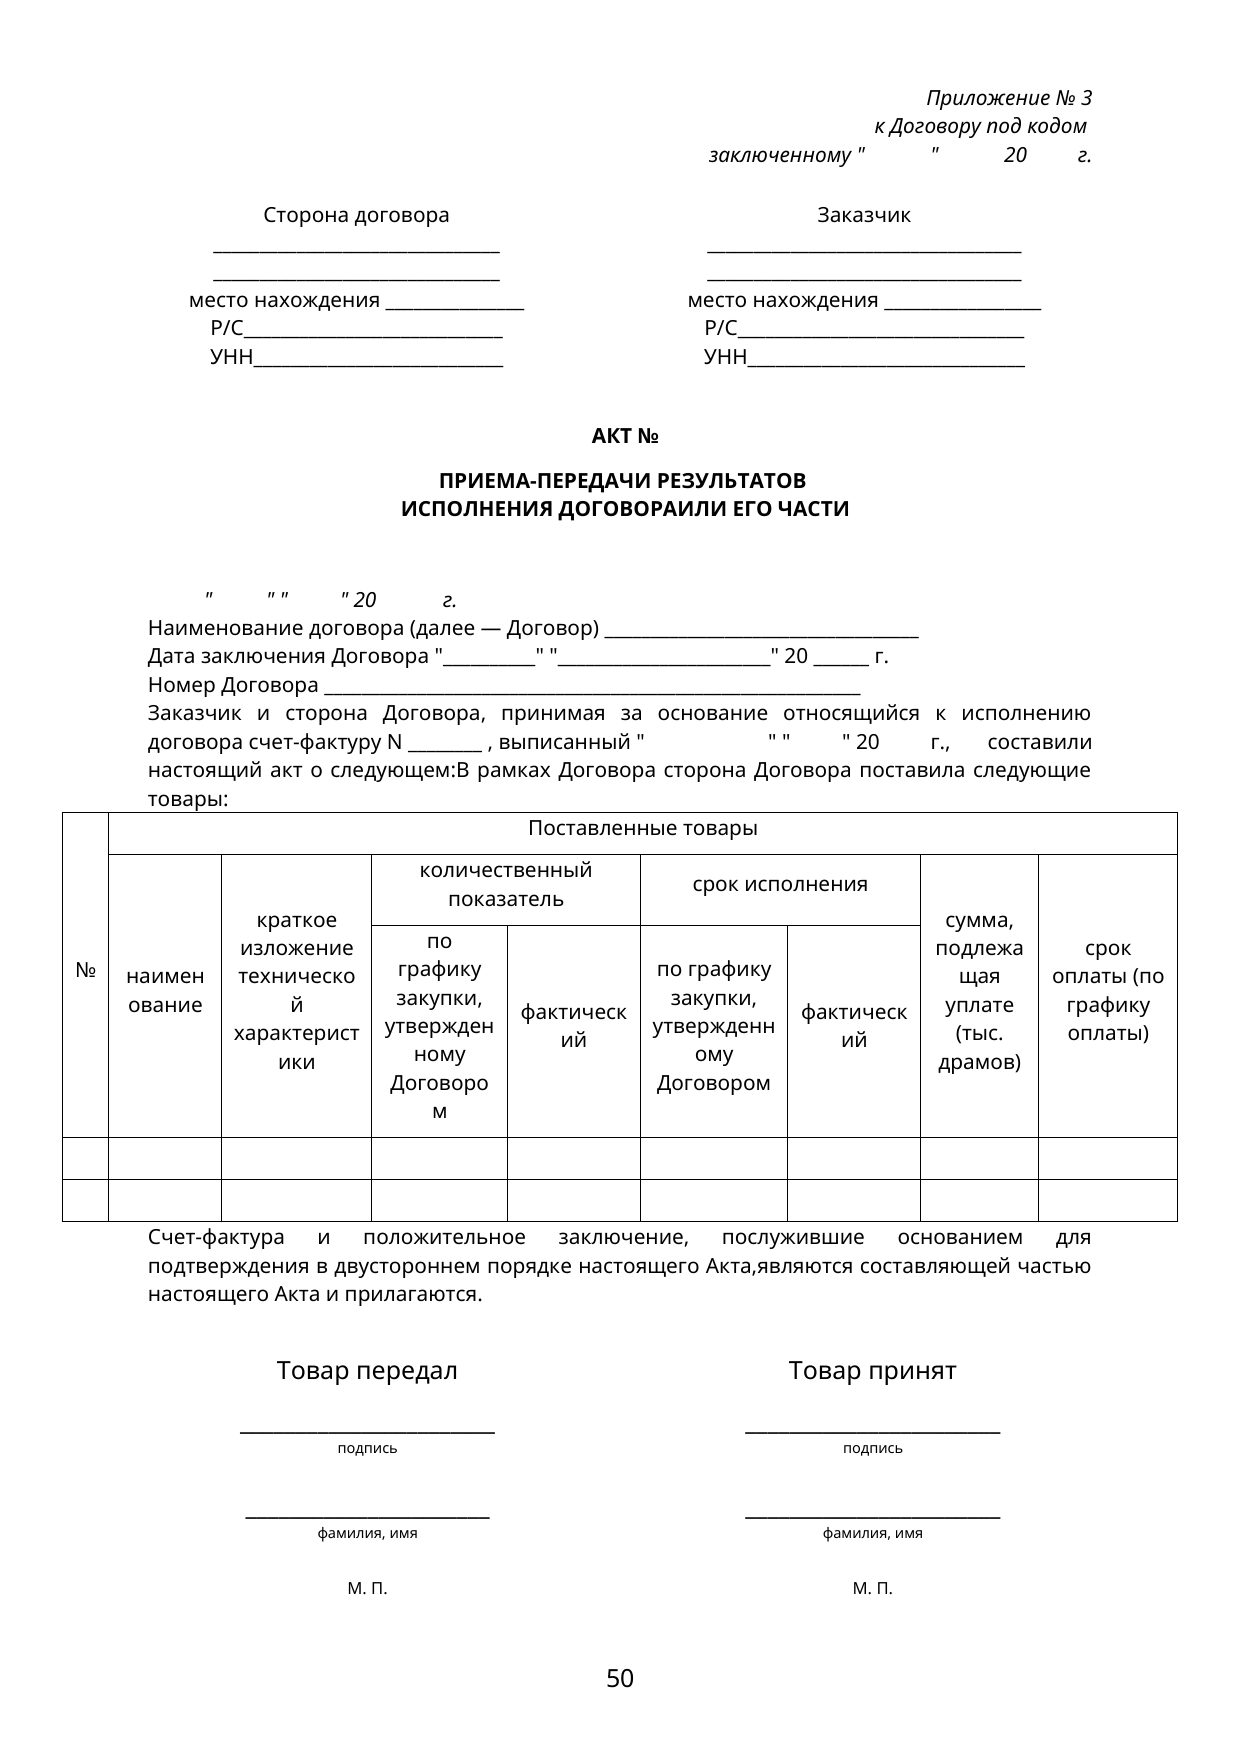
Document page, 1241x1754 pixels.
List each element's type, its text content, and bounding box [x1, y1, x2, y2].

table_cell [788, 1138, 920, 1179]
table_cell ______________________ фамилия, имя [115, 1488, 620, 1573]
table_cell [63, 1138, 108, 1179]
table_cell краткое изложение технической характеристики [222, 855, 371, 1137]
text к Договору под кодом заключенному " " 20 г. [148, 112, 1092, 168]
table_cell [222, 1138, 371, 1179]
table_cell фактический [508, 926, 640, 1137]
table_cell по графику закупки, утвержденному Договором [641, 926, 787, 1137]
table_cell [641, 1180, 787, 1221]
table_cell наименование [109, 855, 221, 1137]
table_cell по графику закупки, утвержденному Договором [372, 926, 507, 1137]
table_cell [641, 1138, 787, 1179]
text Номер Договора __________________________________________________________ [148, 670, 1092, 698]
text Дата заключения Договора "__________" "_______________________" 20 ______ г. [148, 642, 1092, 670]
table_cell фактический [788, 926, 920, 1137]
text Счет-фактура и положительное заключение, послужившие основанием для подтверждения в двустороннем порядке настоящего Акта,являются составляющей частью настоящего Акта и прилагаются. [148, 1222, 1092, 1308]
table_cell [508, 1138, 640, 1179]
table_header Заказчик __________________________________ __________________________________ место нахождения _________________ Р/С_______________________________ УНН______________________________ [601, 200, 1128, 370]
table_header № [63, 813, 108, 1137]
table_cell [1039, 1138, 1177, 1179]
table_cell М. П. [620, 1573, 1126, 1602]
text Заказчик и сторона Договора, принимая за основание относящийся к исполнению договора счет-фактуру N ________ , выписанный " " " " 20 г., составили настоящий акт о следующем:В рамках Договора сторона Договора поставила следующие товары: [148, 698, 1092, 812]
text ПРИЕМА-ПЕРЕДАЧИ РЕЗУЛЬТАТОВ ИСПОЛНЕНИЯ ДОГОВОРАИЛИ ЕГО ЧАСТИ [207, 466, 1044, 523]
table_cell [921, 1180, 1038, 1221]
table_cell М. П. [115, 1573, 620, 1602]
table_cell [372, 1138, 507, 1179]
table_cell [372, 1180, 507, 1221]
table_cell _______________________ фамилия, имя [620, 1488, 1126, 1573]
table_cell количественный показатель [372, 855, 640, 925]
table_cell [109, 1138, 221, 1179]
table_cell _______________________ подпись [620, 1404, 1126, 1488]
table_cell [788, 1180, 920, 1221]
text Наименование договора (далее — Договор) __________________________________ [148, 613, 1092, 642]
table_header Поставленные товары [109, 813, 1177, 854]
table_cell срок исполнения [641, 855, 920, 925]
table_cell сумма, подлежащая уплате (тыс. драмов) [921, 855, 1038, 1137]
table_cell [109, 1180, 221, 1221]
table_cell [921, 1138, 1038, 1179]
table_cell [222, 1180, 371, 1221]
table_cell срок оплаты (по графику оплаты) [1039, 855, 1177, 1137]
text АКТ № [207, 421, 1044, 449]
table_cell _______________________ подпись [115, 1404, 620, 1488]
table_header Товар принят [620, 1353, 1126, 1403]
table_cell [1039, 1180, 1177, 1221]
table_cell [63, 1180, 108, 1221]
table_cell [508, 1180, 640, 1221]
table_header Сторона договора _______________________________ _______________________________ место нахождения _______________ Р/С____________________________ УНН___________________________ [112, 200, 601, 370]
table_header Товар передал [115, 1353, 620, 1403]
text " " " " 20 г. [148, 585, 1092, 613]
text Приложение № 3 [148, 83, 1092, 112]
